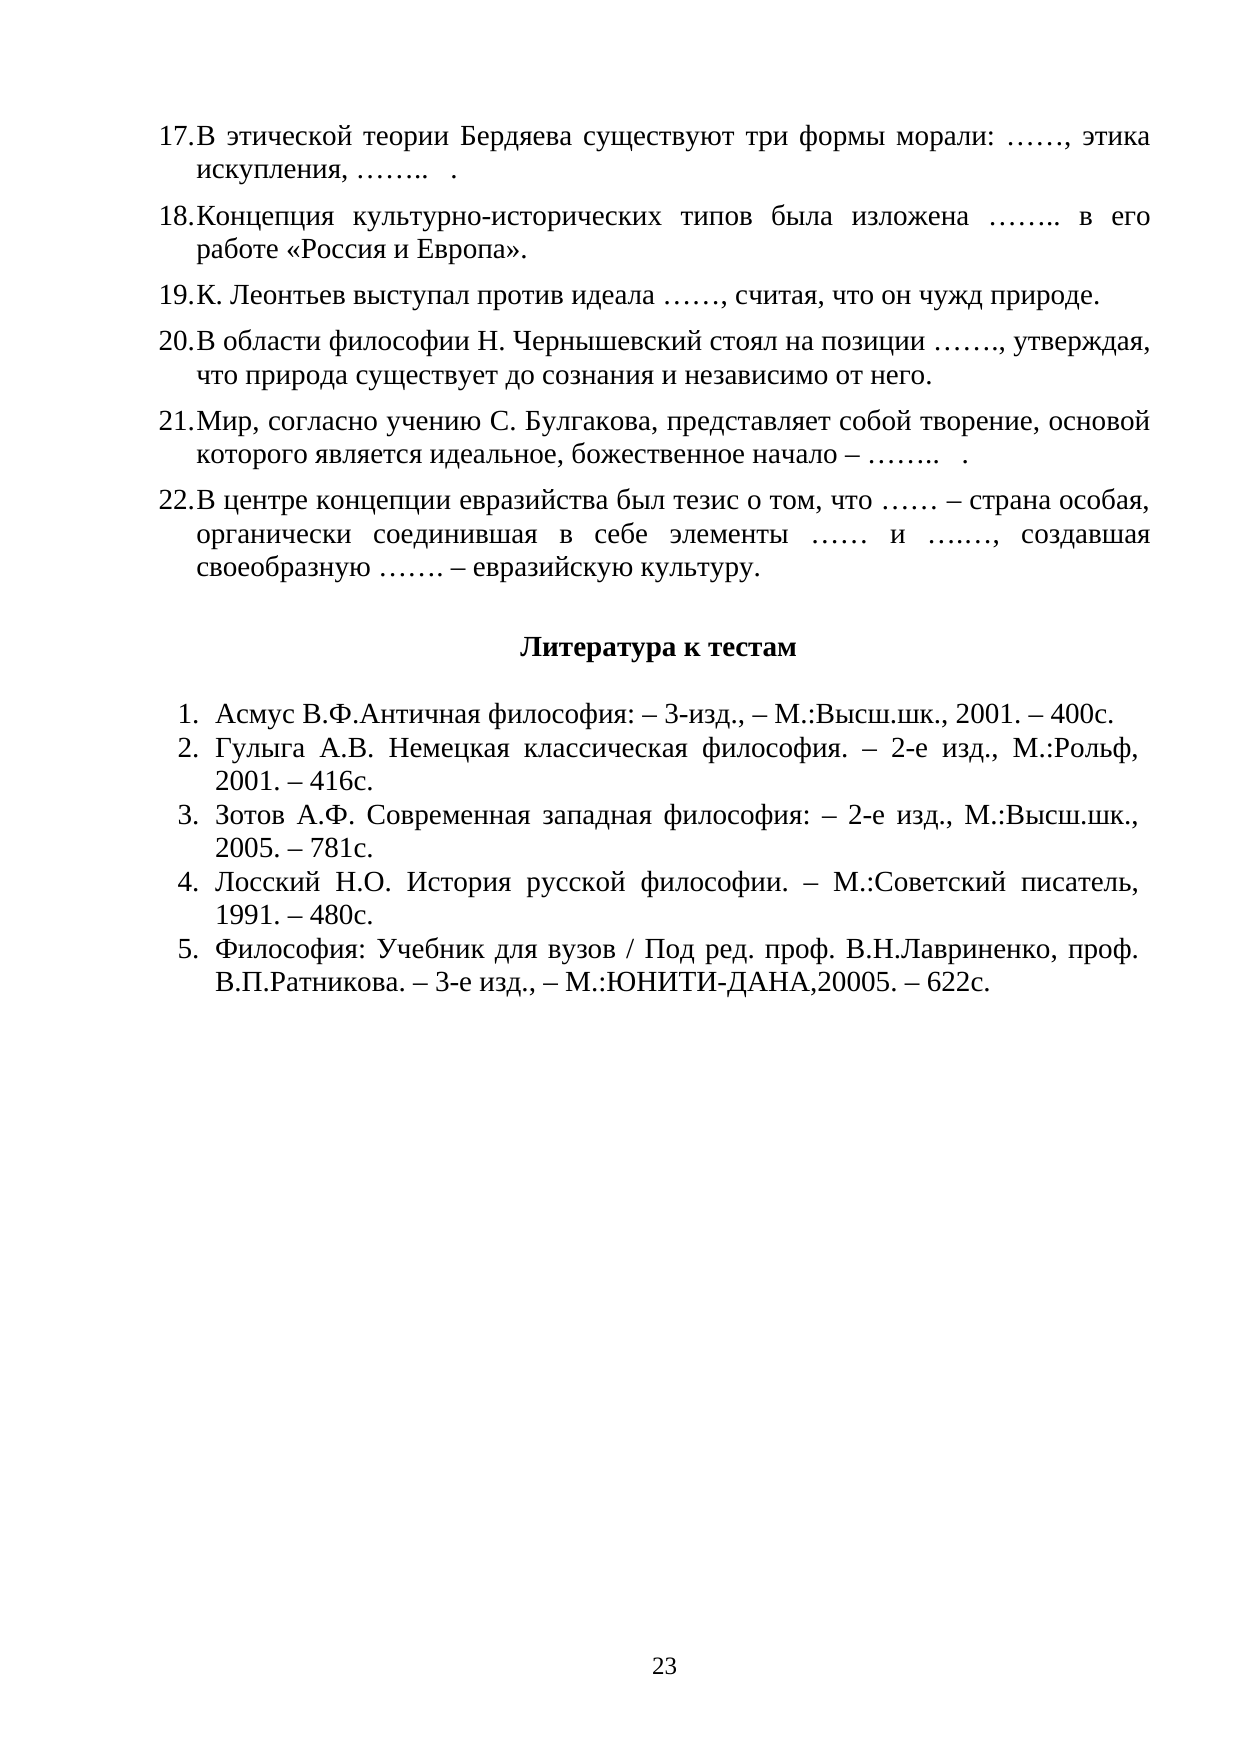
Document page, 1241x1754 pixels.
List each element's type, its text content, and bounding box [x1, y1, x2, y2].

list Зотов А.Ф. Современная западная философия: – 2-е изд., М.:Высш.шк., 2005. – 781с. [177, 797, 1140, 864]
list В области философии Н. Чернышевский стоял на позиции ……., утверждая, что природа существует до сознания и независимо от него. [158, 323, 1152, 390]
list Концепция культурно-исторических типов была изложена …….. в его работе «Россия и Европа». [158, 198, 1152, 265]
list Мир, согласно учению С. Булгакова, представляет собой творение, основой которого является идеальное, божественное начало – …….. . [158, 403, 1152, 470]
text Литература к тестам [177, 629, 1140, 663]
list Лосский Н.О. История русской философии. – М.:Советский писатель, 1991. – 480с. [177, 864, 1140, 931]
list В центре концепции евразийства был тезис о том, что …… – страна особая, органически соединившая в себе элементы …… и ….…, создавшая своеобразную ……. – евразийскую культуру. [158, 482, 1152, 583]
list К. Леонтьев выступал против идеала ……, считая, что он чужд природе. [158, 277, 1152, 311]
list В этической теории Бердяева существуют три формы морали: ……, этика искупления, …….. . [158, 118, 1152, 185]
list Асмус В.Ф.Античная философия: – 3-изд., – М.:Высш.шк., 2001. – 400с. [177, 696, 1140, 730]
list Гулыга А.В. Немецкая классическая философия. – 2-е изд., М.:Рольф, 2001. – 416с. [177, 730, 1140, 797]
list Философия: Учебник для вузов / Под ред. проф. В.Н.Лавриненко, проф. В.П.Ратникова. – 3-е изд., – М.:ЮНИТИ-ДАНА,20005. – 622с. [177, 931, 1140, 998]
